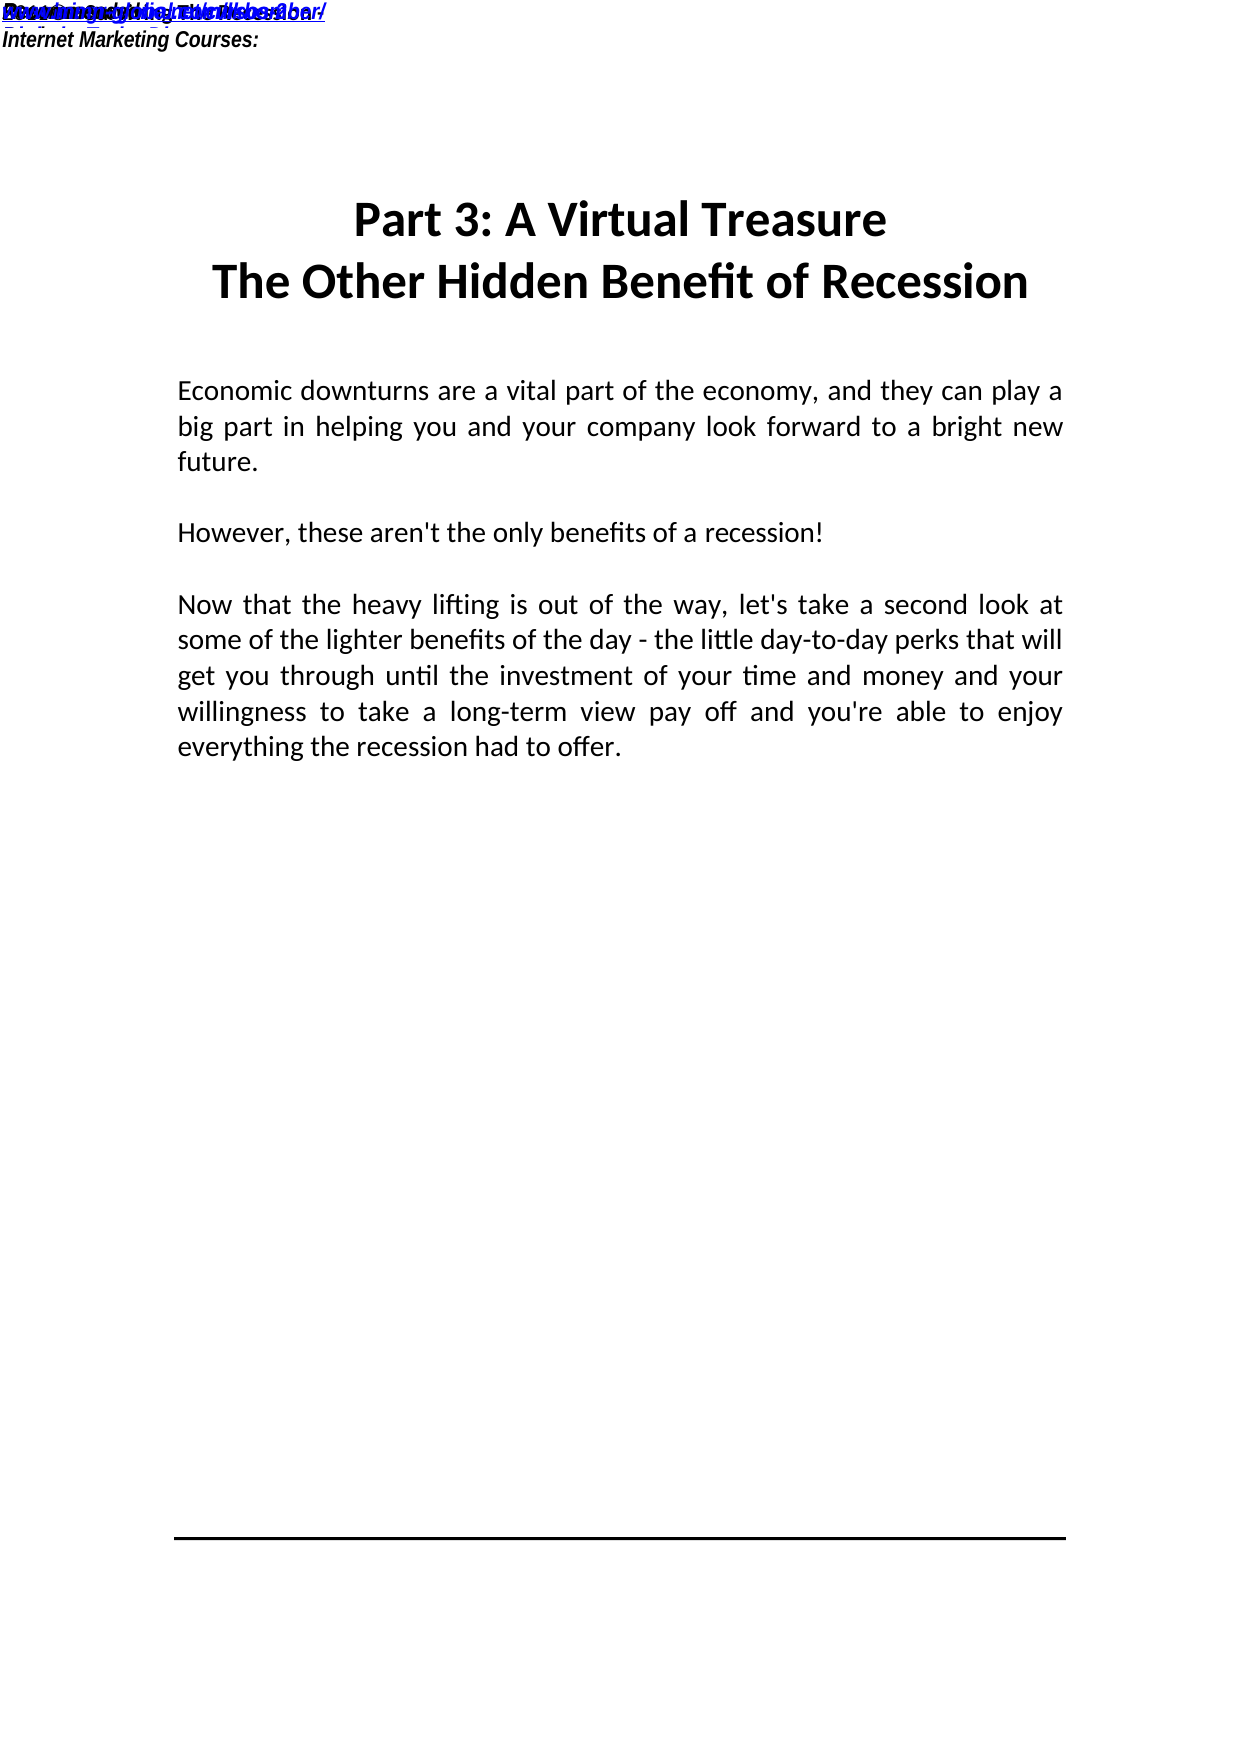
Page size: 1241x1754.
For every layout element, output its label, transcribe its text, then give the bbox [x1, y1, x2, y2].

text However, these aren't the only benefits of a recession! [177, 514, 1078, 550]
text The Other Hidden Benefit of Recession [163, 249, 1078, 311]
text Economic downturns are a vital part of the economy, and they can play a big part in helping you and your company look forward to a bright new future. [177, 372, 1064, 479]
text Now that the heavy lifting is out of the way, let's take a second look at some of the lighter benefits of the day - the little day-to-day perks that will get you through until the investment of your time and money and your willingness to take a long-term view pay off and you're able to enjoy everything the recession had to offer. [177, 586, 1064, 764]
subtitle Part 3: A Virtual Treasure [163, 188, 1078, 249]
